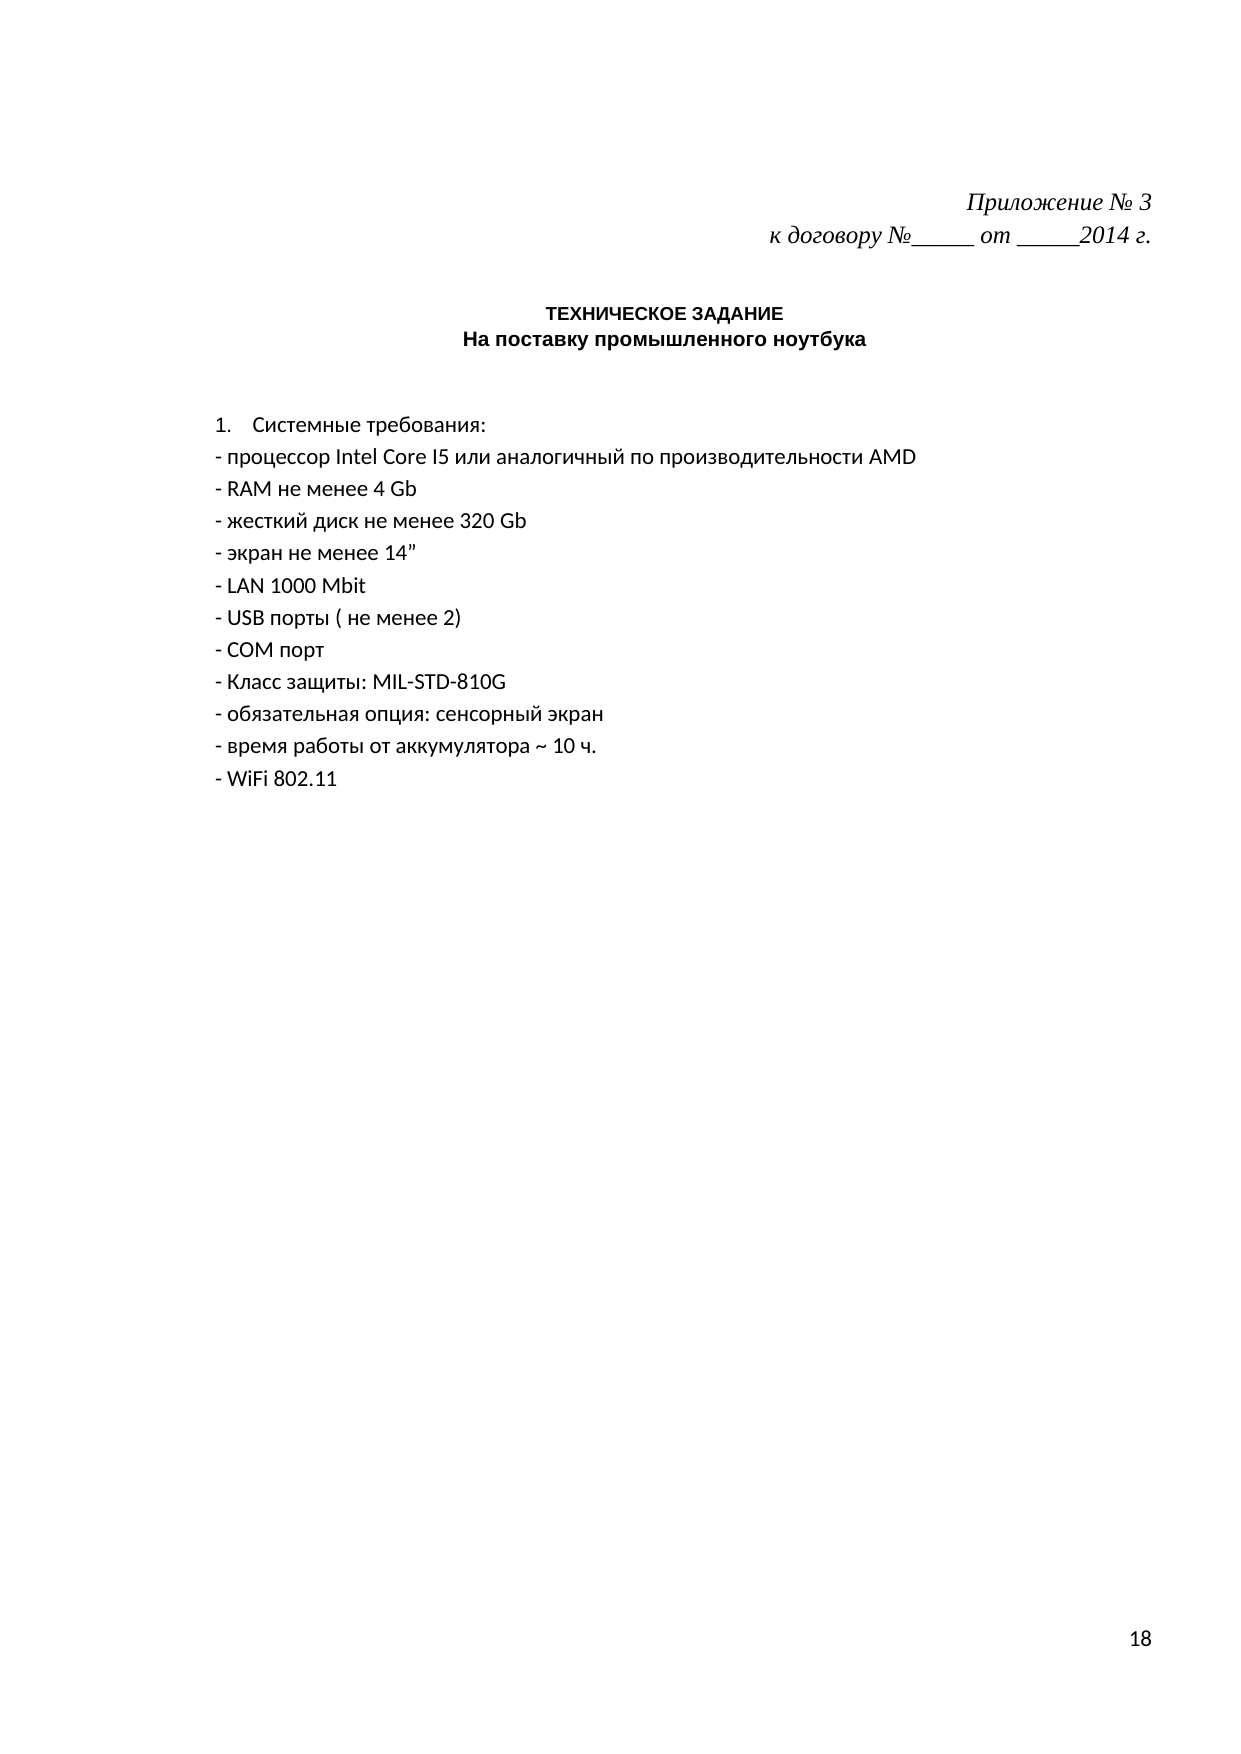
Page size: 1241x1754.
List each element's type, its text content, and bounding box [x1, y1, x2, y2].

list Системные требования: [215, 410, 1152, 438]
text На поставку промышленного ноутбука [177, 327, 1152, 351]
text - экран не менее 14” [215, 538, 1152, 567]
text к договору №_____ от _____2014 г. [177, 220, 1152, 249]
text - RAM не менее 4 Gb [215, 474, 1152, 502]
text - COM порт [215, 635, 1152, 663]
text - обязательная опция: сенсорный экран [215, 699, 1152, 727]
text - жесткий диск не менее 320 Gb [215, 506, 1152, 534]
text ТЕХНИЧЕСКОЕ ЗАДАНИЕ [177, 302, 1152, 324]
text - Класс защиты: MIL-STD-810G [215, 667, 1152, 695]
text Приложение № 3 [177, 187, 1152, 216]
text - процессор Intel Core I5 или аналогичный по производительности AMD [215, 442, 1152, 470]
text - USB порты ( не менее 2) [215, 603, 1152, 631]
text - время работы от аккумулятора ~ 10 ч. [215, 732, 1152, 760]
text - WiFi 802.11 [215, 764, 1152, 792]
text - LAN 1000 Mbit [215, 571, 1152, 599]
